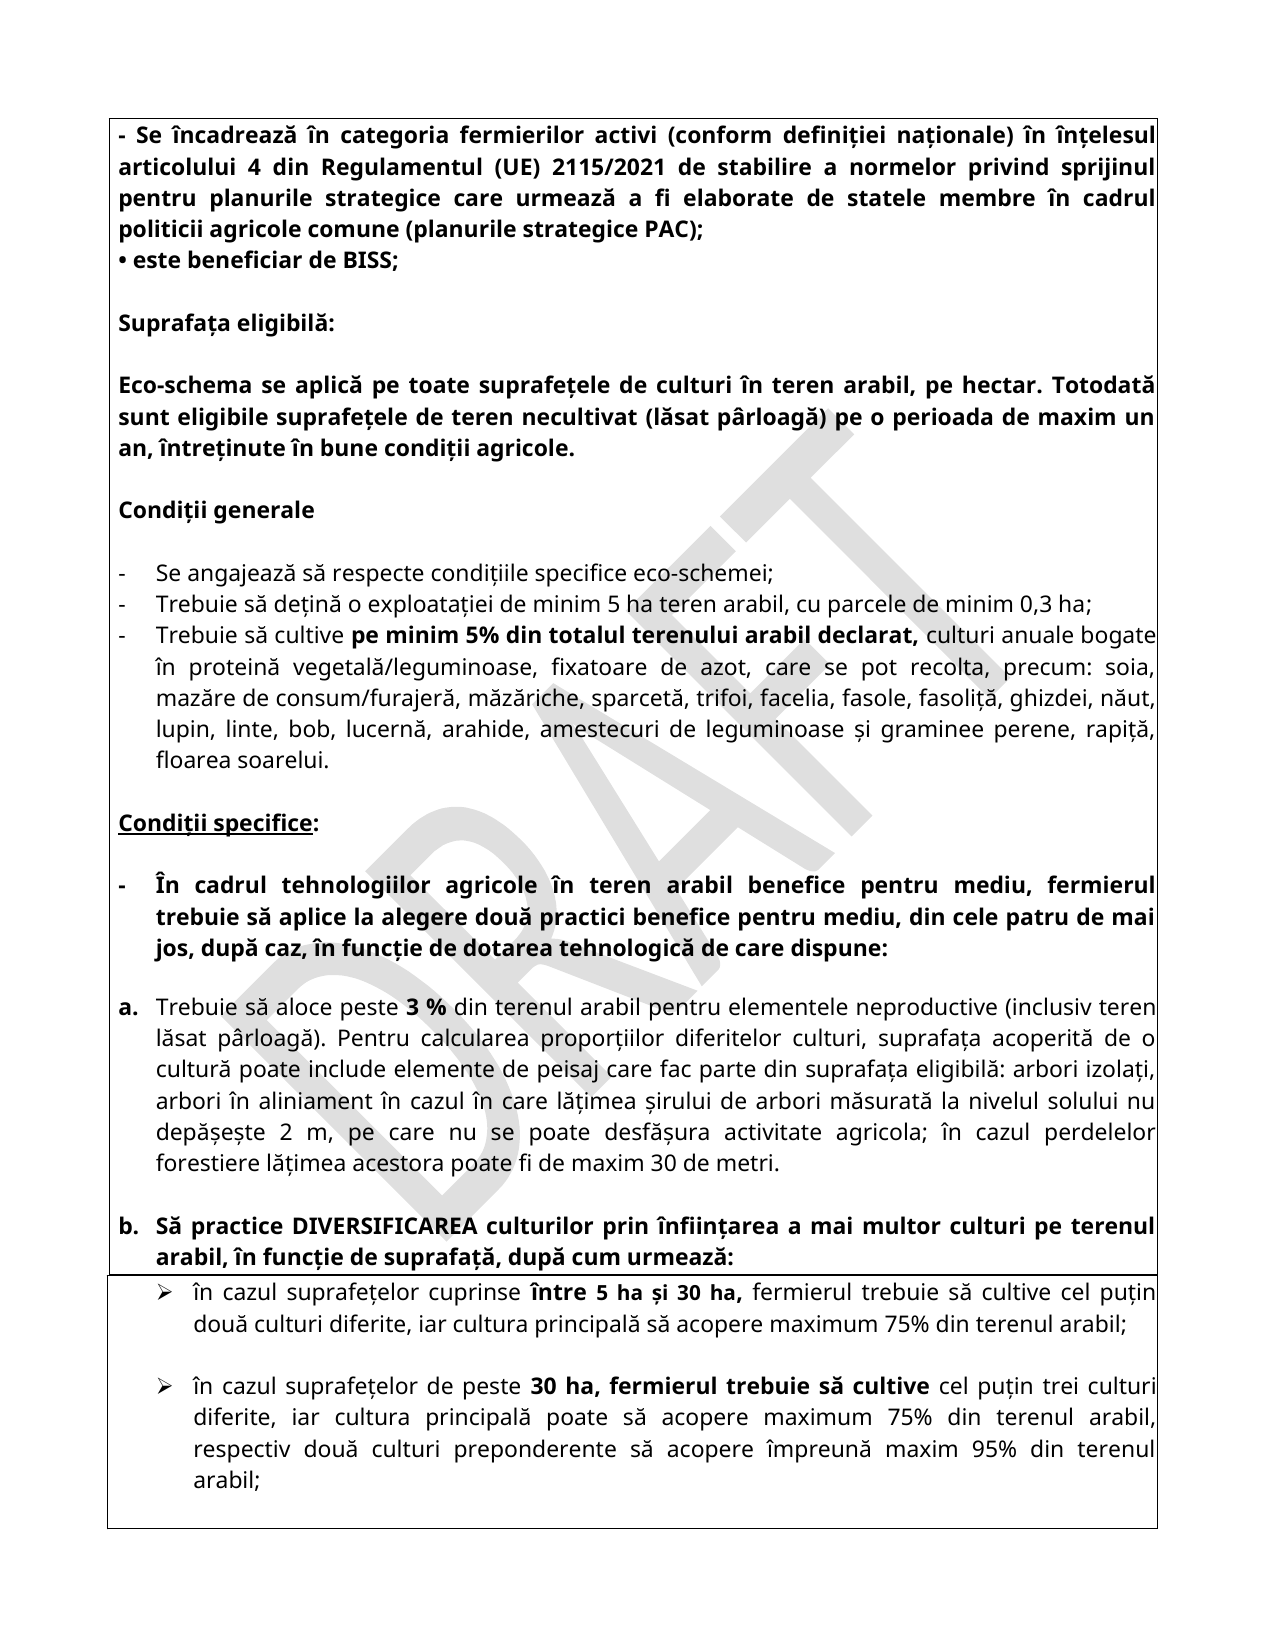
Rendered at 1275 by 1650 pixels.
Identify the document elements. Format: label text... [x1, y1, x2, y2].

list Trebuie să dețină o exploatației de minim 5 ha teren arabil, cu parcele de minim 0,3 ha; [118, 588, 1157, 619]
list în cazul suprafețelor de peste 30 ha, fermierul trebuie să cultive cel puțin trei culturi diferite, iar cultura principală poate să acopere maximum 75% din terenul arabil, respectiv două culturi preponderente să acopere împreună maxim 95% din terenul arabil; [108, 1369, 1157, 1495]
text • este beneficiar de BISS; [118, 244, 1157, 275]
list Se angajează să respecte condițiile specifice eco-schemei; [118, 557, 1157, 588]
text Eco-schema se aplică pe toate suprafețele de culturi în teren arabil, pe hectar. Totodată sunt eligibile suprafețele de teren necultivat (lăsat pârloagă) pe o perioada de maxim un an, întreținute în bune condiții agricole. [118, 369, 1157, 463]
text Suprafața eligibilă: [118, 307, 1157, 338]
list În cadrul tehnologiilor agricole în teren arabil benefice pentru mediu, fermierul trebuie să aplice la alegere două practici benefice pentru mediu, din cele patru de mai jos, după caz, în funcție de dotarea tehnologică de care dispune: [118, 869, 1157, 963]
list Trebuie să aloce peste 3 % din terenul arabil pentru elementele neproductive (inclusiv teren lăsat pârloagă). Pentru calcularea proporțiilor diferitelor culturi, suprafața acoperită de o cultură poate include elemente de peisaj care fac parte din suprafața eligibilă: arbori izolați, arbori în aliniament în cazul în care lățimea șirului de arbori măsurată la nivelul solului nu depășește 2 m, pe care nu se poate desfășura activitate agricola; în cazul perdelelor forestiere lățimea acestora poate fi de maxim 30 de metri. [118, 991, 1157, 1178]
list Să practice DIVERSIFICAREA culturilor prin înființarea a mai multor culturi pe terenul arabil, în funcție de suprafață, după cum urmează: [110, 1209, 1157, 1274]
text Condiții specifice: [118, 807, 1157, 838]
text - Se încadrează în categoria fermierilor activi (conform definiției naționale) în înțelesul articolului 4 din Regulamentul (UE) 2115/2021 de stabilire a normelor privind sprijinul pentru planurile strategice care urmează a fi elaborate de statele membre în cadrul politicii agricole comune (planurile strategice PAC); [110, 119, 1157, 244]
list Trebuie să cultive pe minim 5% din totalul terenului arabil declarat, culturi anuale bogate în proteină vegetală/leguminoase, fixatoare de azot, care se pot recolta, precum: soia, mazăre de consum/furajeră, măzăriche, sparcetă, trifoi, facelia, fasole, fasoliță, ghizdei, năut, lupin, linte, bob, lucernă, arahide, amestecuri de leguminoase și graminee perene, rapiță, floarea soarelui. [118, 619, 1157, 775]
list în cazul suprafețelor cuprinse între 5 ha și 30 ha, fermierul trebuie să cultive cel puțin două culturi diferite, iar cultura principală să acopere maximum 75% din terenul arabil; [108, 1276, 1157, 1339]
text Condiții generale [118, 494, 1157, 525]
